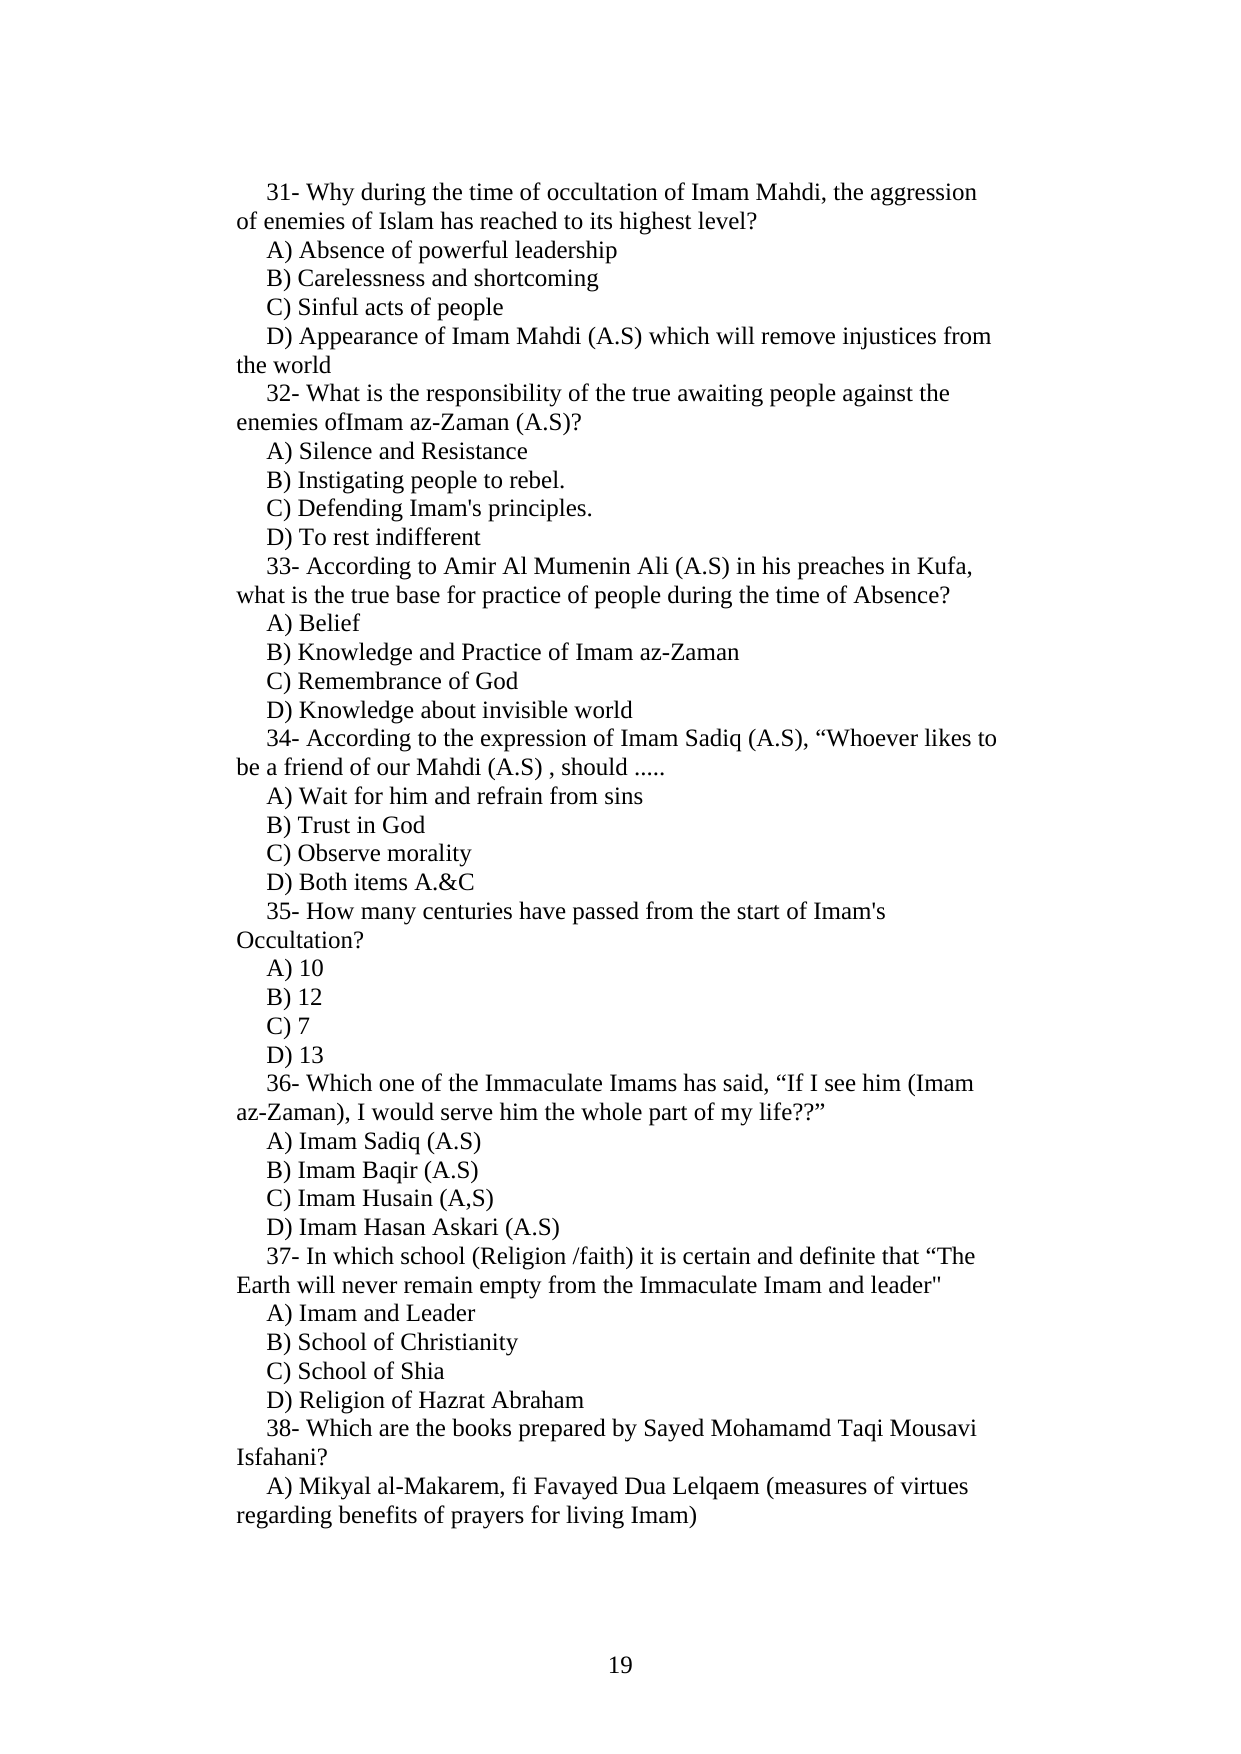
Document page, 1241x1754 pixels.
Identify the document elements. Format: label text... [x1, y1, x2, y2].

text B) 12 [236, 982, 1004, 1011]
text 32- What is the responsibility of the true awaiting people against the enemies ofImam az-Zaman (A.S)? [236, 378, 1004, 436]
text A) 10 [236, 953, 1004, 982]
text 36- Which one of the Immaculate Imams has said, “If I see him (Imam az-Zaman), I would serve him the whole part of my life??” [236, 1068, 1004, 1126]
text B) Imam Baqir (A.S) [236, 1155, 1004, 1183]
text 33- According to Amir Al Mumenin Ali (A.S) in his preaches in Kufa, what is the true base for practice of people during the time of Absence? [236, 551, 1004, 608]
text A) Imam and Leader [236, 1298, 1004, 1327]
text 34- According to the expression of Imam Sadiq (A.S), “Whoever likes to be a friend of our Mahdi (A.S) , should ..... [236, 723, 1004, 781]
text 38- Which are the books prepared by Sayed Mohamamd Taqi Mousavi Isfahani? [236, 1413, 1004, 1471]
text C) Observe morality [236, 838, 1004, 867]
text C) Remembrance of God [236, 666, 1004, 695]
text C) Imam Husain (A,S) [236, 1183, 1004, 1212]
text A) Imam Sadiq (A.S) [236, 1126, 1004, 1155]
text A) Silence and Resistance [236, 436, 1004, 465]
text A) Wait for him and refrain from sins [236, 781, 1004, 810]
text B) School of Christianity [236, 1327, 1004, 1356]
text B) Knowledge and Practice of Imam az-Zaman [236, 637, 1004, 666]
text D) 13 [236, 1040, 1004, 1068]
text 31- Why during the time of occultation of Imam Mahdi, the aggression of enemies of Islam has reached to its highest level? [236, 177, 1004, 235]
text C) Sinful acts of people [236, 292, 1004, 321]
text B) Carelessness and shortcoming [236, 263, 1004, 292]
text D) Both items A.&C [236, 867, 1004, 896]
text C) School of Shia [236, 1356, 1004, 1385]
text A) Absence of powerful leadership [236, 235, 1004, 263]
text D) Imam Hasan Askari (A.S) [236, 1212, 1004, 1241]
text B) Instigating people to rebel. [236, 465, 1004, 493]
text D) Appearance of Imam Mahdi (A.S) which will remove injustices from the world [236, 321, 1004, 378]
text D) Religion of Hazrat Abraham [236, 1385, 1004, 1413]
text C) Defending Imam's principles. [236, 493, 1004, 522]
text A) Mikyal al-Makarem, fi Favayed Dua Lelqaem (measures of virtues regarding benefits of prayers for living Imam) [236, 1471, 1004, 1528]
text D) Knowledge about invisible world [236, 695, 1004, 723]
text D) To rest indifferent [236, 522, 1004, 551]
text 35- How many centuries have passed from the start of Imam's Occultation? [236, 896, 1004, 953]
text C) 7 [236, 1011, 1004, 1040]
text B) Trust in God [236, 810, 1004, 838]
text 37- In which school (Religion /faith) it is certain and definite that “The Earth will never remain empty from the Immaculate Imam and leader" [236, 1241, 1004, 1298]
text A) Belief [236, 608, 1004, 637]
